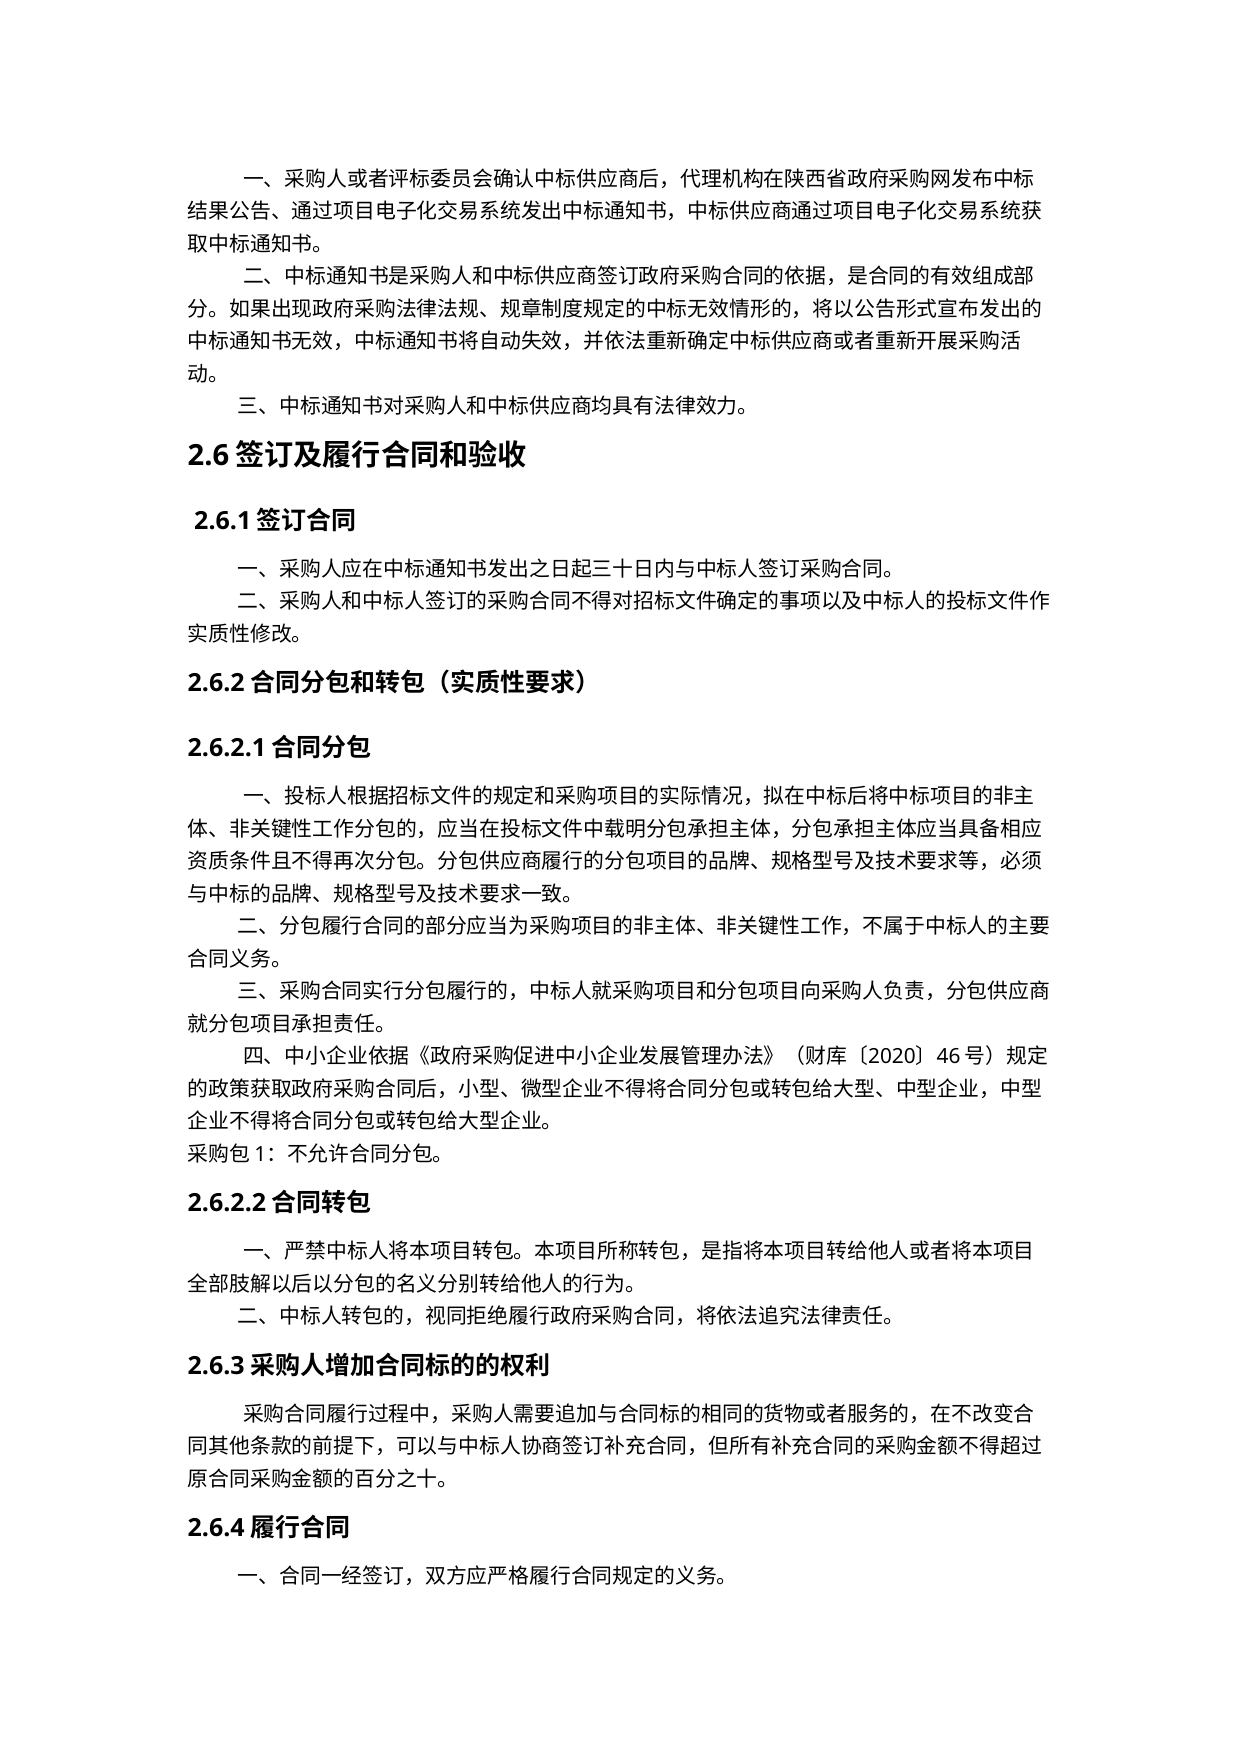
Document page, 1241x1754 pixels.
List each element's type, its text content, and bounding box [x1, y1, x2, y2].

text 二、分包履行合同的部分应当为采购项目的非主体、非关键性工作，不属于中标人的主要合同义务。 [187, 909, 1053, 974]
text 2.6.2.2合同转包 [187, 1169, 1053, 1234]
text 2.6.4履行合同 [187, 1494, 1053, 1559]
text 一、投标人根据招标文件的规定和采购项目的实际情况，拟在中标后将中标项目的非主体、非关键性工作分包的，应当在投标文件中载明分包承担主体，分包承担主体应当具备相应资质条件且不得再次分包。分包供应商履行的分包项目的品牌、规格型号及技术要求等，必须与中标的品牌、规格型号及技术要求一致。 [187, 779, 1053, 909]
text 二、中标人转包的，视同拒绝履行政府采购合同，将依法追究法律责任。 [187, 1299, 1053, 1332]
text 一、合同一经签订，双方应严格履行合同规定的义务。 [187, 1559, 1053, 1592]
text 2.6.2.1合同分包 [187, 714, 1053, 779]
text 2.6.2合同分包和转包（实质性要求） [187, 649, 1053, 714]
text 2.6.3采购人增加合同标的的权利 [187, 1332, 1053, 1397]
text 三、采购合同实行分包履行的，中标人就采购项目和分包项目向采购人负责，分包供应商就分包项目承担责任。 [187, 974, 1053, 1039]
text 一、采购人应在中标通知书发出之日起三十日内与中标人签订采购合同。 [187, 552, 1053, 584]
text 二、中标通知书是采购人和中标供应商签订政府采购合同的依据，是合同的有效组成部分。如果出现政府采购法律法规、规章制度规定的中标无效情形的，将以公告形式宣布发出的中标通知书无效，中标通知书将自动失效，并依法重新确定中标供应商或者重新开展采购活动。 [187, 259, 1053, 389]
text 一、严禁中标人将本项目转包。本项目所称转包，是指将本项目转给他人或者将本项目全部肢解以后以分包的名义分别转给他人的行为。 [187, 1234, 1053, 1299]
text 2.6签订及履行合同和验收 [187, 422, 1053, 487]
text 三、中标通知书对采购人和中标供应商均具有法律效力。 [187, 389, 1053, 422]
text 四、中小企业依据《政府采购促进中小企业发展管理办法》（财库〔2020〕46号）规定的政策获取政府采购合同后，小型、微型企业不得将合同分包或转包给大型、中型企业，中型企业不得将合同分包或转包给大型企业。 [187, 1039, 1053, 1137]
text 采购合同履行过程中，采购人需要追加与合同标的相同的货物或者服务的，在不改变合同其他条款的前提下，可以与中标人协商签订补充合同，但所有补充合同的采购金额不得超过原合同采购金额的百分之十。 [187, 1397, 1053, 1494]
text 采购包1：不允许合同分包。 [187, 1137, 1053, 1169]
text 2.6.1签订合同 [187, 487, 1053, 552]
text 一、采购人或者评标委员会确认中标供应商后，代理机构在陕西省政府采购网发布中标结果公告、通过项目电子化交易系统发出中标通知书，中标供应商通过项目电子化交易系统获取中标通知书。 [187, 162, 1053, 259]
text 二、采购人和中标人签订的采购合同不得对招标文件确定的事项以及中标人的投标文件作实质性修改。 [187, 584, 1053, 649]
